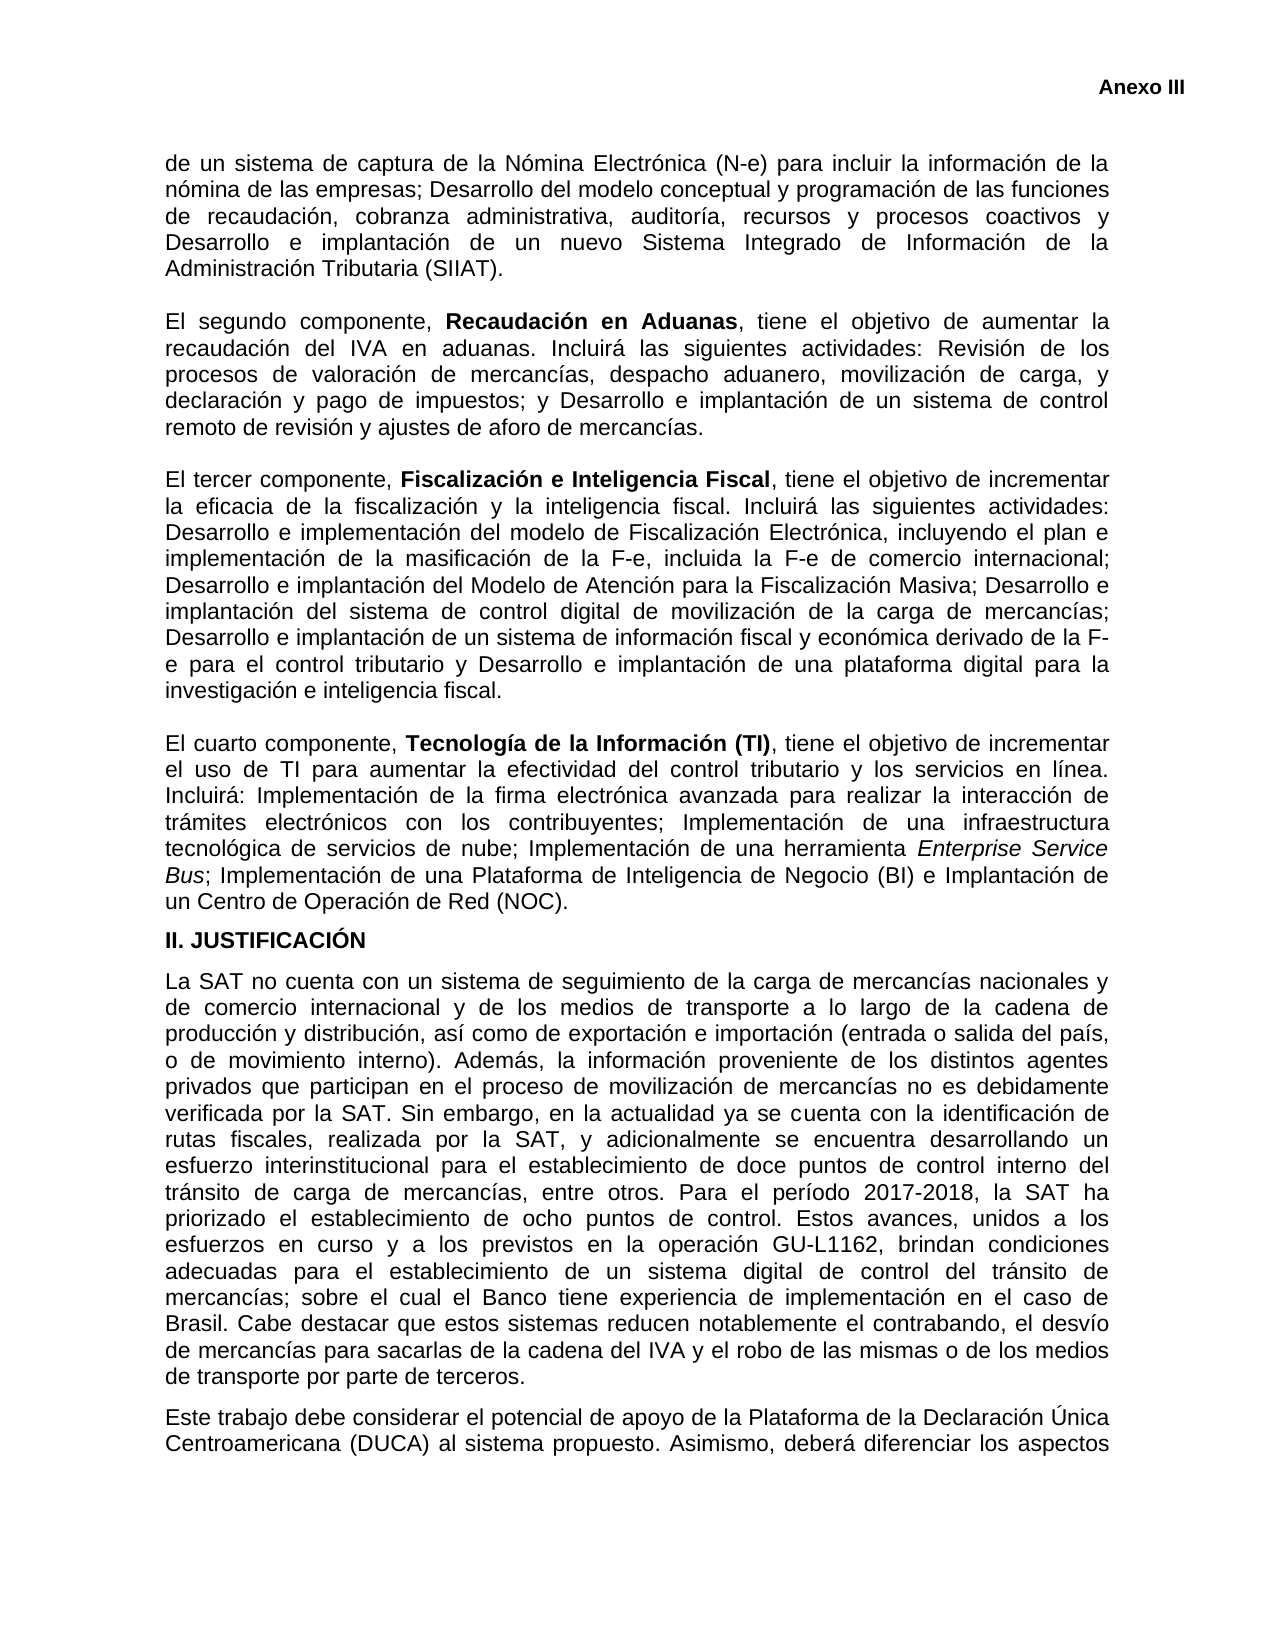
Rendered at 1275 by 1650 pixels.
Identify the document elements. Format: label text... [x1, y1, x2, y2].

text La SAT no cuenta con un sistema de seguimiento de la carga de mercancías nacionales y de comercio internacional y de los medios de transporte a lo largo de la cadena de producción y distribución, así como de exportación e importación (entrada o salida del país, o de movimiento interno). Además, la información proveniente de los distintos agentes privados que participan en el proceso de movilización de mercancías no es debidamente verificada por la SAT. Sin embargo, en la actualidad ya se cuenta con la identificación de rutas fiscales, realizada por la SAT, y adicionalmente se encuentra desarrollando un esfuerzo interinstitucional para el establecimiento de doce puntos de control interno del tránsito de carga de mercancías, entre otros. Para el período 2017-2018, la SAT ha priorizado el establecimiento de ocho puntos de control. Estos avances, unidos a los esfuerzos en curso y a los previstos en la operación GU-L1162, brindan condiciones adecuadas para el establecimiento de un sistema digital de control del tránsito de mercancías; sobre el cual el Banco tiene experiencia de implementación en el caso de Brasil. Cabe destacar que estos sistemas reducen notablemente el contrabando, el desvío de mercancías para sacarlas de la cadena del IVA y el robo de las mismas o de los medios de transporte por parte de terceros. [165, 968, 1110, 1389]
text II. JUSTIFICACIÓN [165, 927, 1110, 953]
text El tercer componente, Fiscalización e Inteligencia Fiscal, tiene el objetivo de incrementar la eficacia de la fiscalización y la inteligencia fiscal. Incluirá las siguientes actividades: Desarrollo e implementación del modelo de Fiscalización Electrónica, incluyendo el plan e implementación de la masificación de la F-e, incluida la F-e de comercio internacional; Desarrollo e implantación del Modelo de Atención para la Fiscalización Masiva; Desarrollo e implantación del sistema de control digital de movilización de la carga de mercancías; Desarrollo e implantación de un sistema de información fiscal y económica derivado de la F-e para el control tributario y Desarrollo e implantación de una plataforma digital para la investigación e inteligencia fiscal. [165, 466, 1110, 703]
text El cuarto componente, Tecnología de la Información (TI), tiene el objetivo de incrementar el uso de TI para aumentar la efectividad del control tributario y los servicios en línea. Incluirá: Implementación de la firma electrónica avanzada para realizar la interacción de trámites electrónicos con los contribuyentes; Implementación de una infraestructura tecnológica de servicios de nube; Implementación de una herramienta Enterprise Service Bus; Implementación de una Plataforma de Inteligencia de Negocio (BI) e Implantación de un Centro de Operación de Red (NOC). [165, 730, 1110, 914]
text El segundo componente, Recaudación en Aduanas, tiene el objetivo de aumentar la recaudación del IVA en aduanas. Incluirá las siguientes actividades: Revisión de los procesos de valoración de mercancías, despacho aduanero, movilización de carga, y declaración y pago de impuestos; y Desarrollo e implantación de un sistema de control remoto de revisión y ajustes de aforo de mercancías. [165, 308, 1110, 440]
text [165, 1404, 1110, 1457]
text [165, 150, 1110, 282]
